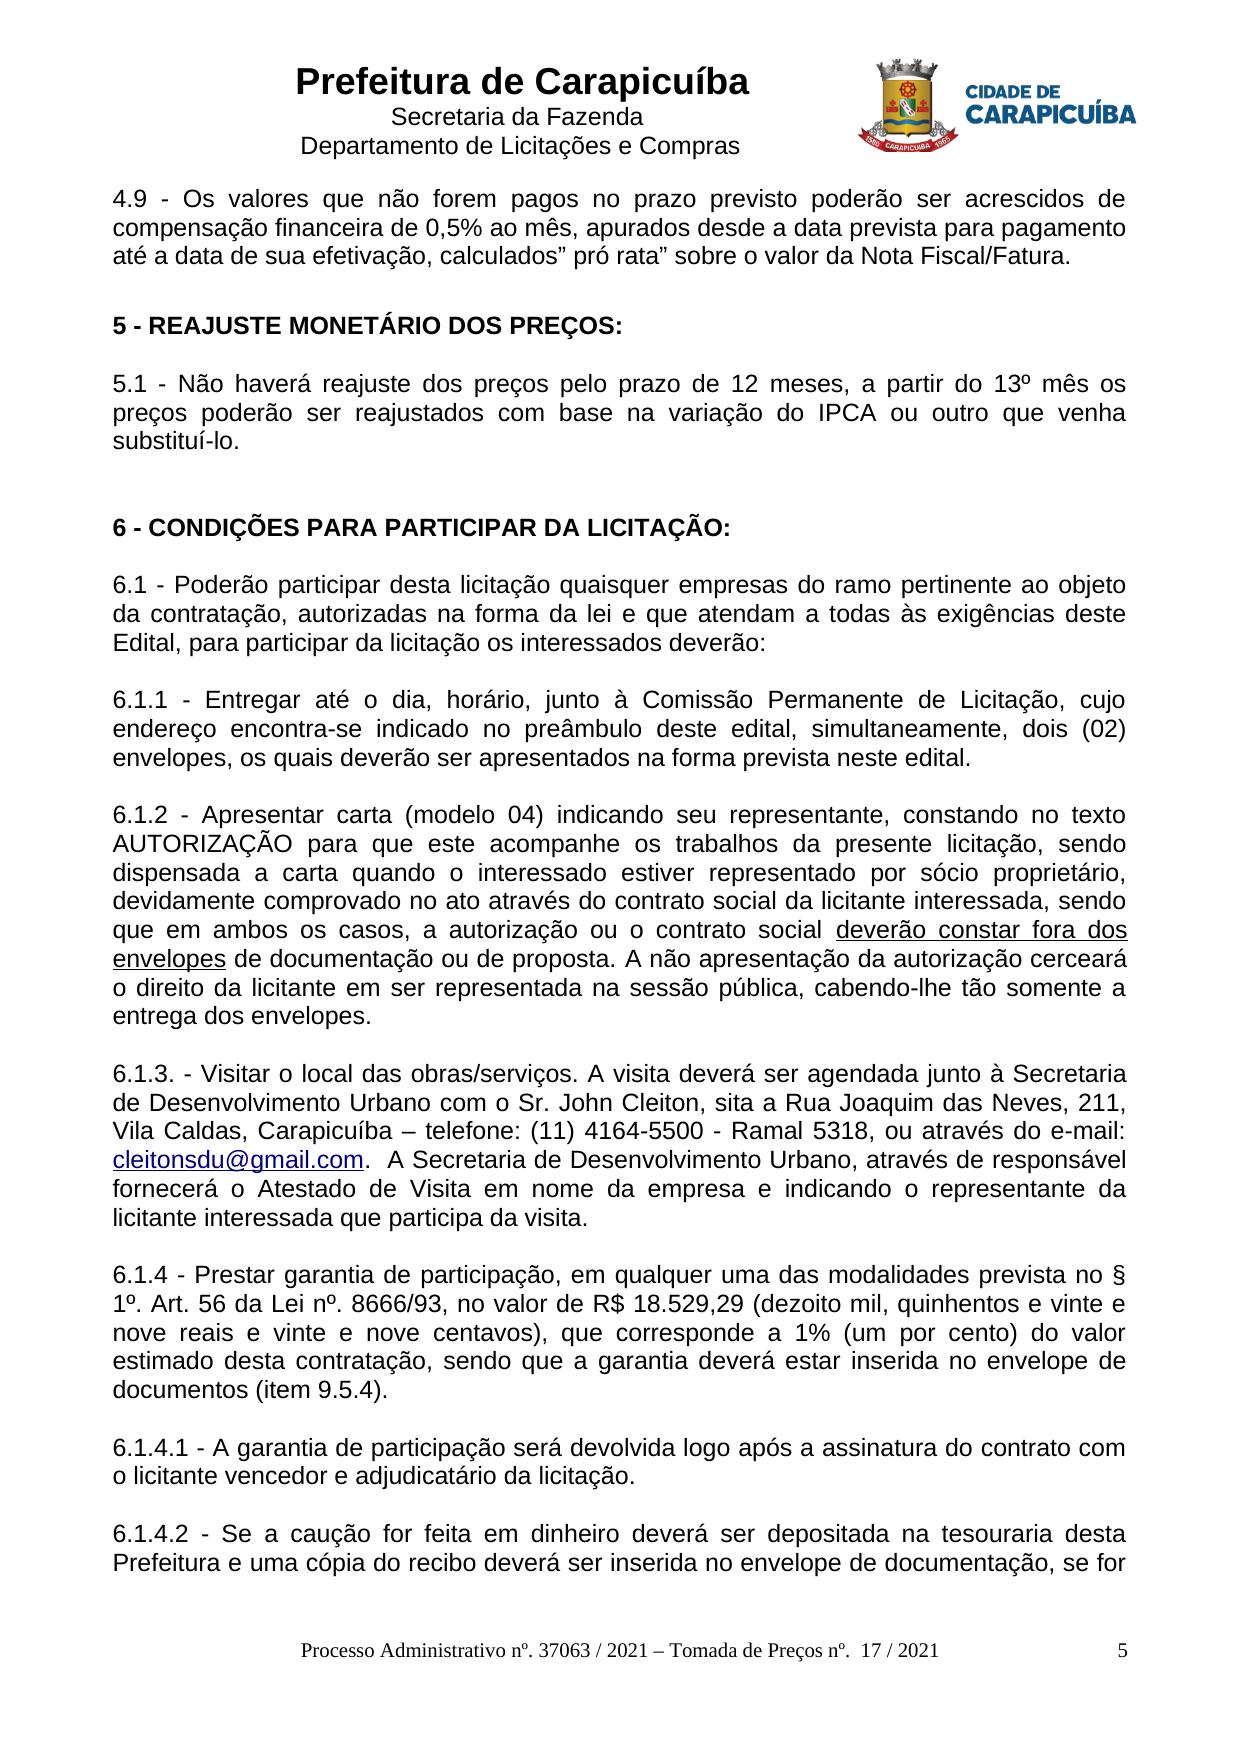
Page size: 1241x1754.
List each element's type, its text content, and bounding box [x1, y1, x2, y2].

text 6.1.4 - Prestar garantia de participação, em qualquer uma das modalidades prevista no § 1º. Art. 56 da Lei nº. 8666/93, no valor de R$ 18.529,29 (dezoito mil, quinhentos e vinte e nove reais e vinte e nove centavos), que corresponde a 1% (um por cento) do valor estimado desta contratação, sendo que a garantia deverá estar inserida no envelope de documentos (item 9.5.4). [112, 1260, 1128, 1404]
text 6.1.4.1 - A garantia de participação será devolvida logo após a assinatura do contrato com o licitante vencedor e adjudicatário da licitação. [112, 1432, 1128, 1490]
text 6.1.1 - Entregar até o dia, horário, junto à Comissão Permanente de Licitação, cujo endereço encontra-se indicado no preâmbulo deste edital, simultaneamente, dois (02) envelopes, os quais deverão ser apresentados na forma prevista neste edital. [112, 685, 1128, 771]
text 6.1.3. - Visitar o local das obras/serviços. A visita deverá ser agendada junto à Secretaria de Desenvolvimento Urbano com o Sr. John Cleiton, sita a Rua Joaquim das Neves, 211, Vila Caldas, Carapicuíba – telefone: (11) 4164-5500 - Ramal 5318, ou através do e-mail: cleitonsdu@gmail.com. A Secretaria de Desenvolvimento Urbano, através de responsável fornecerá o Atestado de Visita em nome da empresa e indicando o representante da licitante interessada que participa da visita. [112, 1059, 1128, 1231]
text 5 - REAJUSTE MONETÁRIO DOS PREÇOS: [112, 311, 1128, 340]
picture [857, 57, 1139, 152]
text 6.1.2 - Apresentar carta (modelo 04) indicando seu representante, constando no texto AUTORIZAÇÃO para que este acompanhe os trabalhos da presente licitação, sendo dispensada a carta quando o interessado estiver representado por sócio proprietário, devidamente comprovado no ato através do contrato social da licitante interessada, sendo que em ambos os casos, a autorização ou o contrato social deverão constar fora dos envelopes de documentação ou de proposta. A não apresentação da autorização cerceará o direito da licitante em ser representada na sessão pública, cabendo-lhe tão somente a entrega dos envelopes. [112, 800, 1128, 1030]
text 6.1 - Poderão participar desta licitação quaisquer empresas do ramo pertinente ao objeto da contratação, autorizadas na forma da lei e que atendam a todas às exigências deste Edital, para participar da licitação os interessados deverão: [112, 570, 1128, 656]
text 4.9 - Os valores que não forem pagos no prazo previsto poderão ser acrescidos de compensação financeira de 0,5% ao mês, apurados desde a data prevista para pagamento até a data de sua efetivação, calculados” pró rata” sobre o valor da Nota Fiscal/Fatura. [112, 184, 1128, 270]
text 5.1 - Não haverá reajuste dos preços pelo prazo de 12 meses, a partir do 13º mês os preços poderão ser reajustados com base na variação do IPCA ou outro que venha substituí-lo. [112, 369, 1128, 455]
text 6 - CONDIÇÕES PARA PARTICIPAR DA LICITAÇÃO: [112, 512, 1128, 541]
